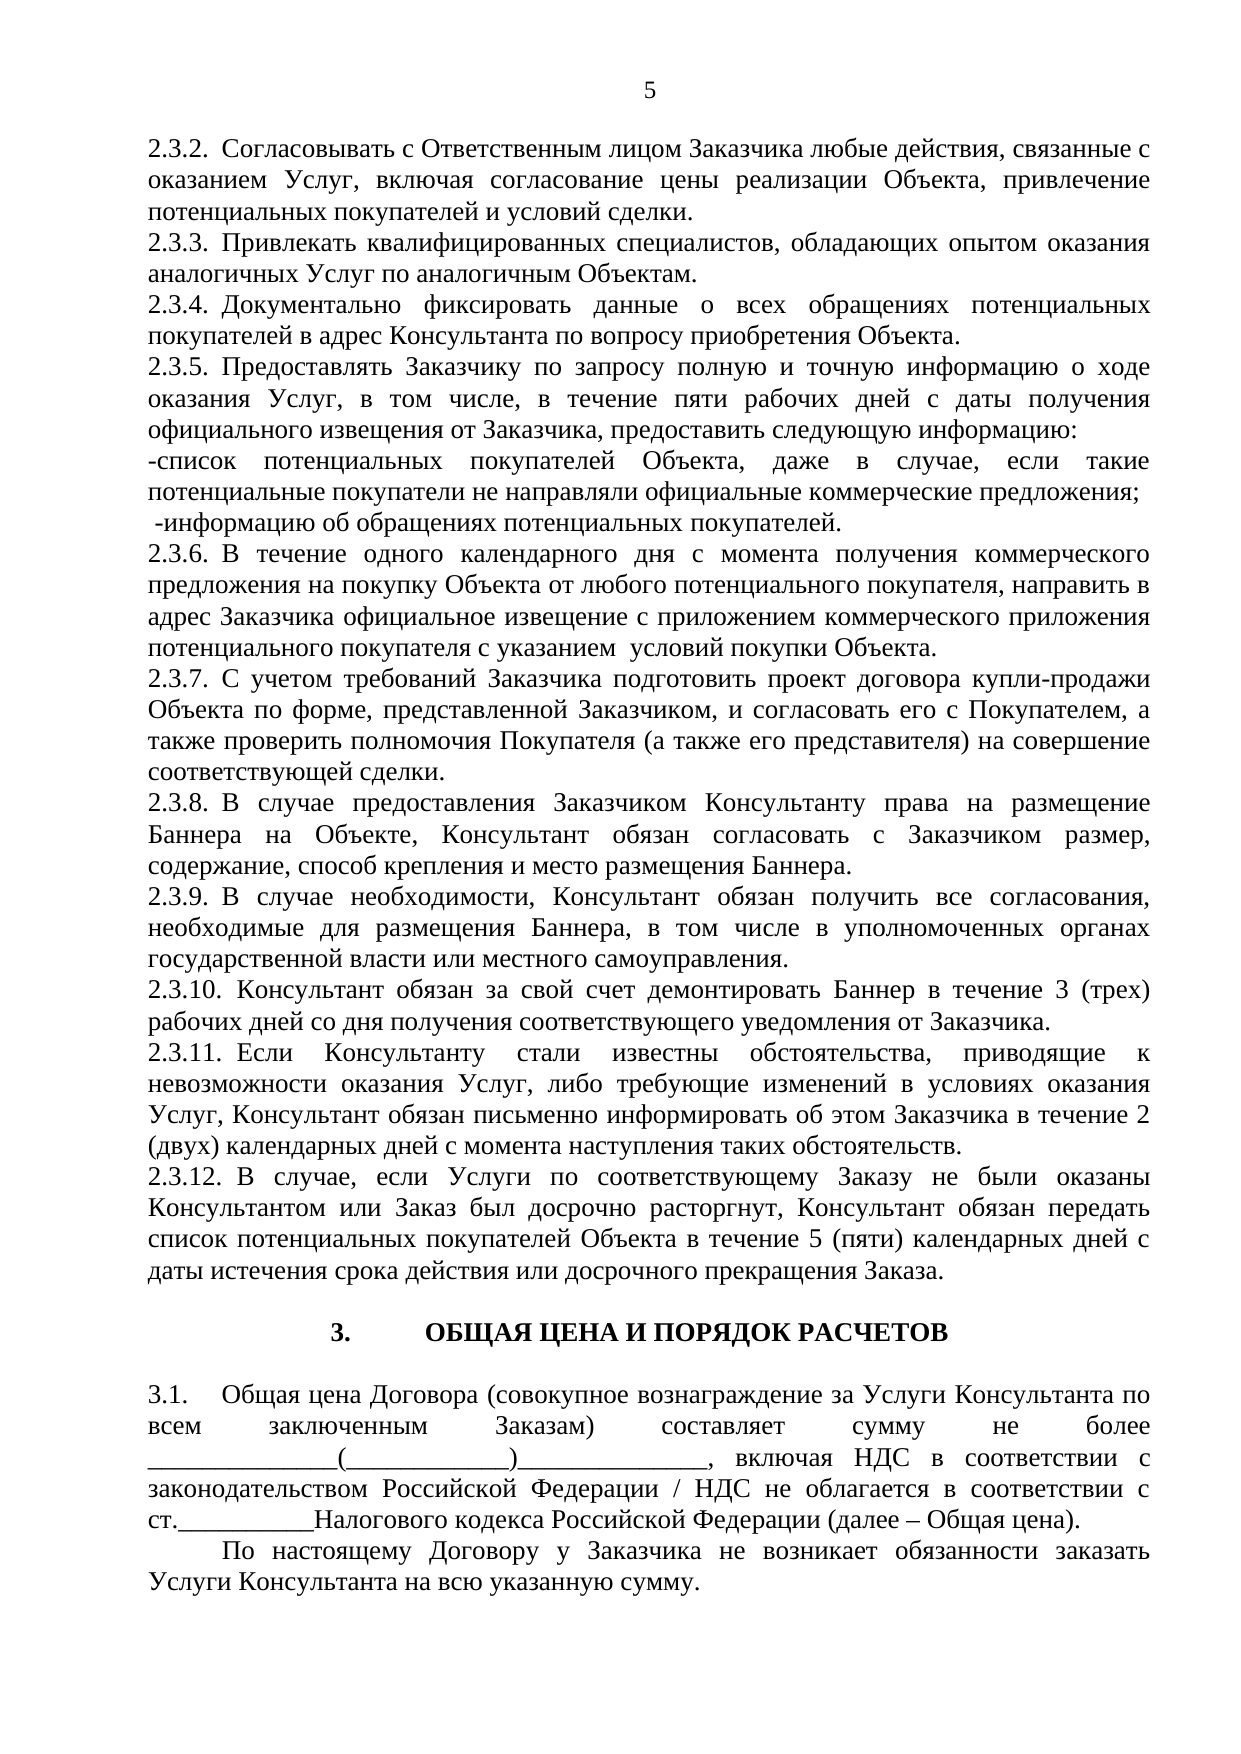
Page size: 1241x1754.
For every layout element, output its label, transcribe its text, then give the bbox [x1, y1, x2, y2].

text В случае необходимости, Консультант обязан получить все согласования, необходимые для размещения Баннера, в том числе в уполномоченных органах государственной власти или местного самоуправления. [148, 880, 1152, 973]
list -информацию об обращениях потенциальных покупателей. [148, 506, 1152, 537]
text Документально фиксировать данные о всех обращениях потенциальных покупателей в адрес Консультанта по вопросу приобретения Объекта. [148, 288, 1152, 351]
text Согласовывать с Ответственным лицом Заказчика любые действия, связанные с оказанием Услуг, включая согласование цены реализации Объекта, привлечение потенциальных покупателей и условий сделки. [148, 132, 1152, 226]
text Если Консультанту стали известны обстоятельства, приводящие к невозможности оказания Услуг, либо требующие изменений в условиях оказания Услуг, Консультант обязан письменно информировать об этом Заказчика в течение 2 (двух) календарных дней с момента наступления таких обстоятельств. [148, 1036, 1152, 1160]
text Общая цена Договора (совокупное вознаграждение за Услуги Консультанта по всем заключенным Заказам) составляет сумму не более ______________(____________)______________, включая НДС в соответствии с законодательством Российской Федерации / НДС не облагается в соответствии с ст.__________Налогового кодекса Российской Федерации (далее – Общая цена). [148, 1378, 1152, 1534]
text ОБЩАЯ ЦЕНА И ПОРЯДОК РАСЧЕТОВ [148, 1316, 1152, 1347]
text Привлекать квалифицированных специалистов, обладающих опытом оказания аналогичных Услуг по аналогичным Объектам. [148, 226, 1152, 288]
text В случае предоставления Заказчиком Консультанту права на размещение Баннера на Объекте, Консультант обязан согласовать с Заказчиком размер, содержание, способ крепления и место размещения Баннера. [148, 787, 1152, 880]
text С учетом требований Заказчика подготовить проект договора купли-продажи Объекта по форме, представленной Заказчиком, и согласовать его с Покупателем, а также проверить полномочия Покупателя (а также его представителя) на совершение соответствующей сделки. [148, 662, 1152, 787]
text По настоящему Договору у Заказчика не возникает обязанности заказать Услуги Консультанта на всю указанную сумму. [148, 1534, 1152, 1596]
text Предоставлять Заказчику по запросу полную и точную информацию о ходе оказания Услуг, в том числе, в течение пяти рабочих дней с даты получения официального извещения от Заказчика, предоставить следующую информацию: [148, 351, 1152, 444]
text В течение одного календарного дня с момента получения коммерческого предложения на покупку Объекта от любого потенциального покупателя, направить в адрес Заказчика официальное извещение с приложением коммерческого приложения потенциального покупателя с указанием условий покупки Объекта. [148, 537, 1152, 662]
list -список потенциальных покупателей Объекта, даже в случае, если такие потенциальные покупатели не направляли официальные коммерческие предложения; [148, 444, 1152, 506]
text Консультант обязан за свой счет демонтировать Баннер в течение 3 (трех) рабочих дней со дня получения соответствующего уведомления от Заказчика. [148, 973, 1152, 1036]
text В случае, если Услуги по соответствующему Заказу не были оказаны Консультантом или Заказ был досрочно расторгнут, Консультант обязан передать список потенциальных покупателей Объекта в течение 5 (пяти) календарных дней с даты истечения срока действия или досрочного прекращения Заказа. [148, 1160, 1152, 1285]
